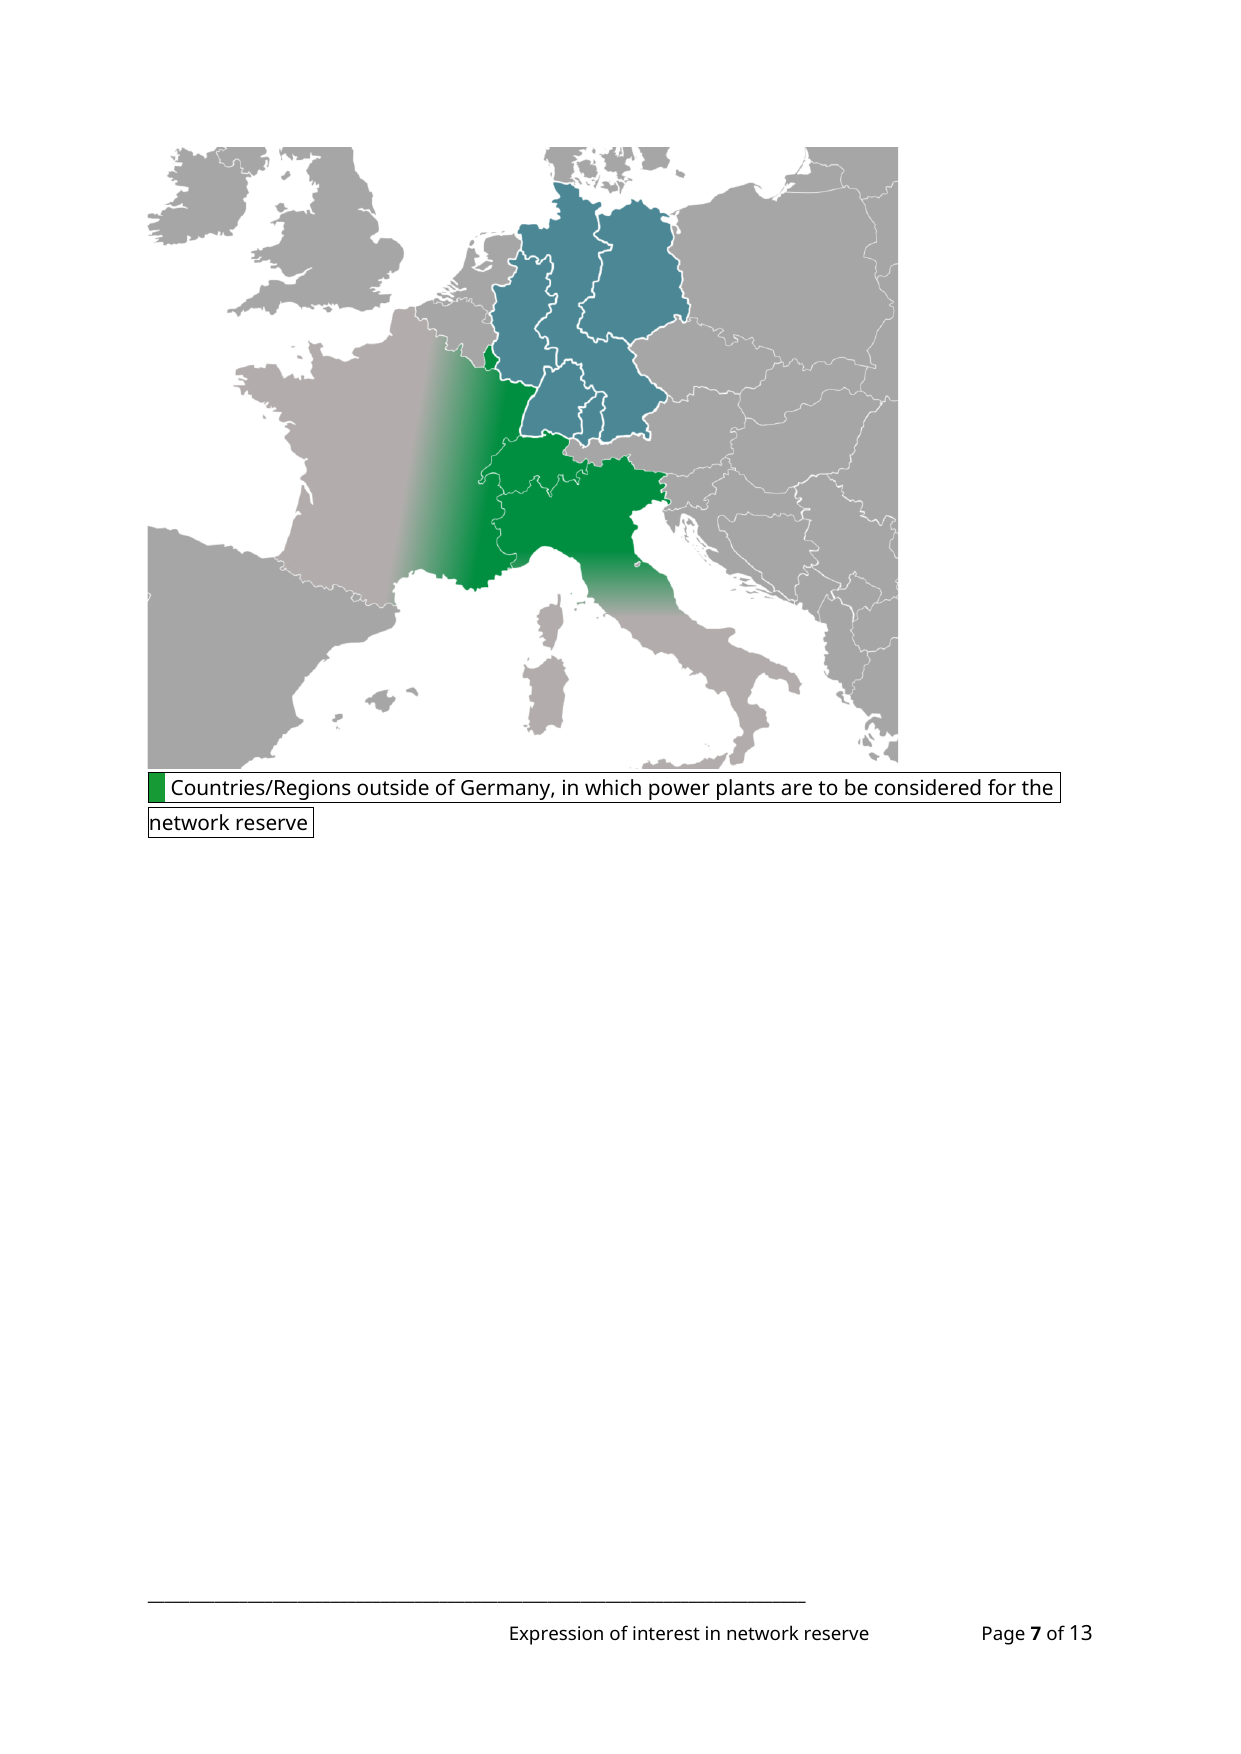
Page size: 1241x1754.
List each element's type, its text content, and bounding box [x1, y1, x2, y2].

list Countries/Regions outside of Germany, in which power plants are to be considered for the network reserve [148, 772, 1092, 838]
picture [147, 147, 899, 769]
